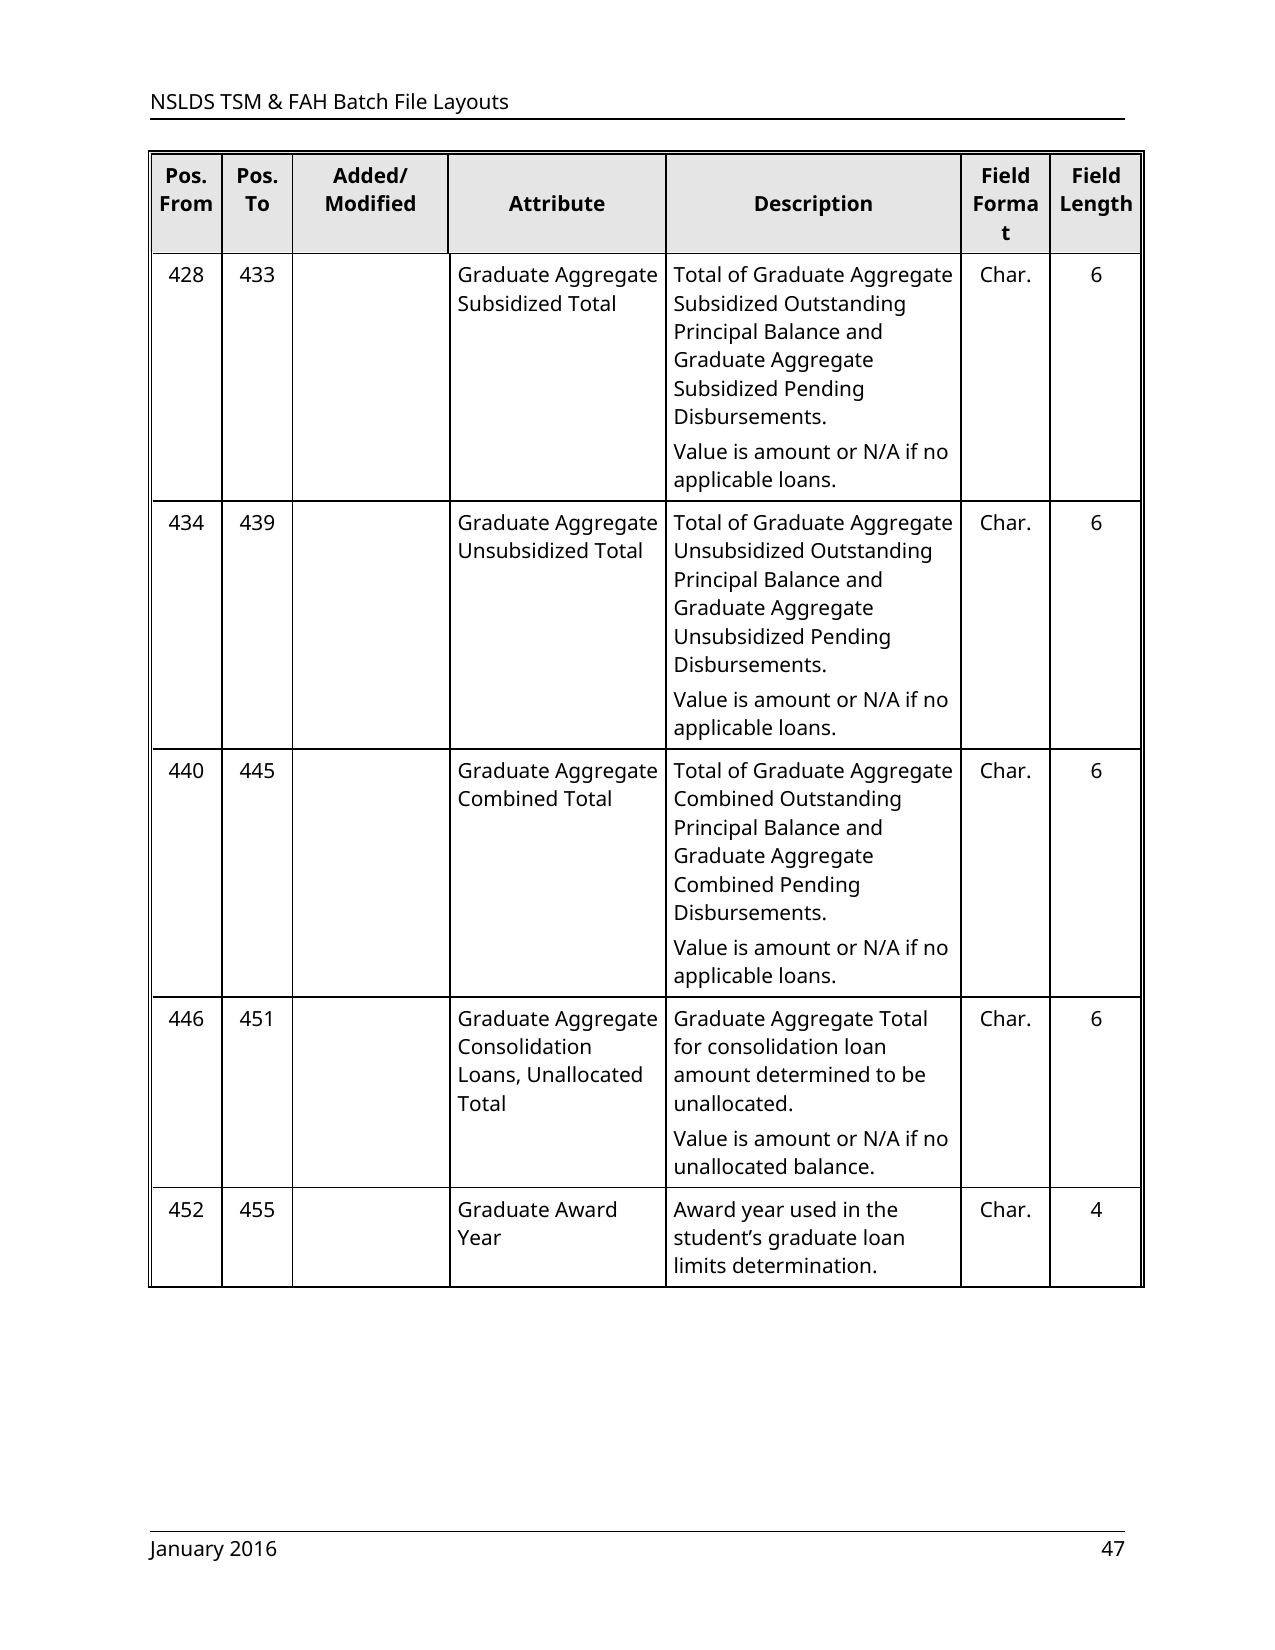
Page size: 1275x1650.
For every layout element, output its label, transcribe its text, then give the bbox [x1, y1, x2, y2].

table_cell Graduate Aggregate Unsubsidized Total [451, 502, 665, 748]
table_cell Char. [962, 750, 1049, 996]
table_header Field Format [962, 155, 1049, 252]
table_cell Char. [962, 254, 1049, 500]
table_cell [293, 502, 449, 748]
table_header Added/ Modified [293, 155, 447, 252]
table_cell [293, 254, 449, 500]
table_cell Graduate Award Year [451, 1188, 665, 1286]
table_cell 439 [223, 502, 292, 748]
table_cell 452 [152, 1188, 221, 1286]
table_cell Char. [962, 1188, 1049, 1286]
table_header Attribute [449, 155, 665, 252]
table_cell [293, 998, 449, 1187]
table_cell 6 [1051, 502, 1140, 748]
table_cell 428 [152, 254, 221, 500]
table_cell Char. [962, 998, 1049, 1187]
table_cell 440 [152, 749, 221, 996]
table_cell 451 [223, 998, 292, 1187]
table_cell 445 [223, 750, 292, 996]
table_header Field Length [1051, 155, 1140, 252]
table_cell 446 [152, 997, 221, 1187]
table_cell [293, 750, 449, 996]
table_cell 6 [1051, 254, 1140, 500]
table_header Pos. From [152, 155, 221, 252]
table_header Description [667, 155, 960, 252]
table_cell Total of Graduate Aggregate Subsidized Outstanding Principal Balance and Graduate Aggregate Subsidized Pending Disbursements. Value is amount or N/A if no applicable loans. [667, 254, 960, 500]
table_cell [293, 1188, 449, 1286]
table_cell Graduate Aggregate Subsidized Total [451, 254, 665, 500]
table_cell Graduate Aggregate Consolidation Loans, Unallocated Total [451, 998, 665, 1187]
table_cell Total of Graduate Aggregate Combined Outstanding Principal Balance and Graduate Aggregate Combined Pending Disbursements. Value is amount or N/A if no applicable loans. [667, 750, 960, 996]
table_cell Total of Graduate Aggregate Unsubsidized Outstanding Principal Balance and Graduate Aggregate Unsubsidized Pending Disbursements. Value is amount or N/A if no applicable loans. [667, 502, 960, 748]
table_cell 6 [1051, 998, 1140, 1187]
table_cell Graduate Aggregate Total for consolidation loan amount determined to be unallocated. Value is amount or N/A if no unallocated balance. [667, 998, 960, 1187]
table_cell Char. [962, 502, 1049, 748]
table_cell Award year used in the student’s graduate loan limits determination. [667, 1188, 960, 1286]
table_cell 4 [1051, 1188, 1140, 1286]
table_header Pos. To [223, 155, 292, 252]
table_cell 433 [223, 254, 292, 500]
table_cell 455 [223, 1188, 292, 1286]
table_cell Graduate Aggregate Combined Total [451, 750, 665, 996]
table_cell 6 [1051, 750, 1140, 996]
table_cell 434 [152, 501, 221, 748]
